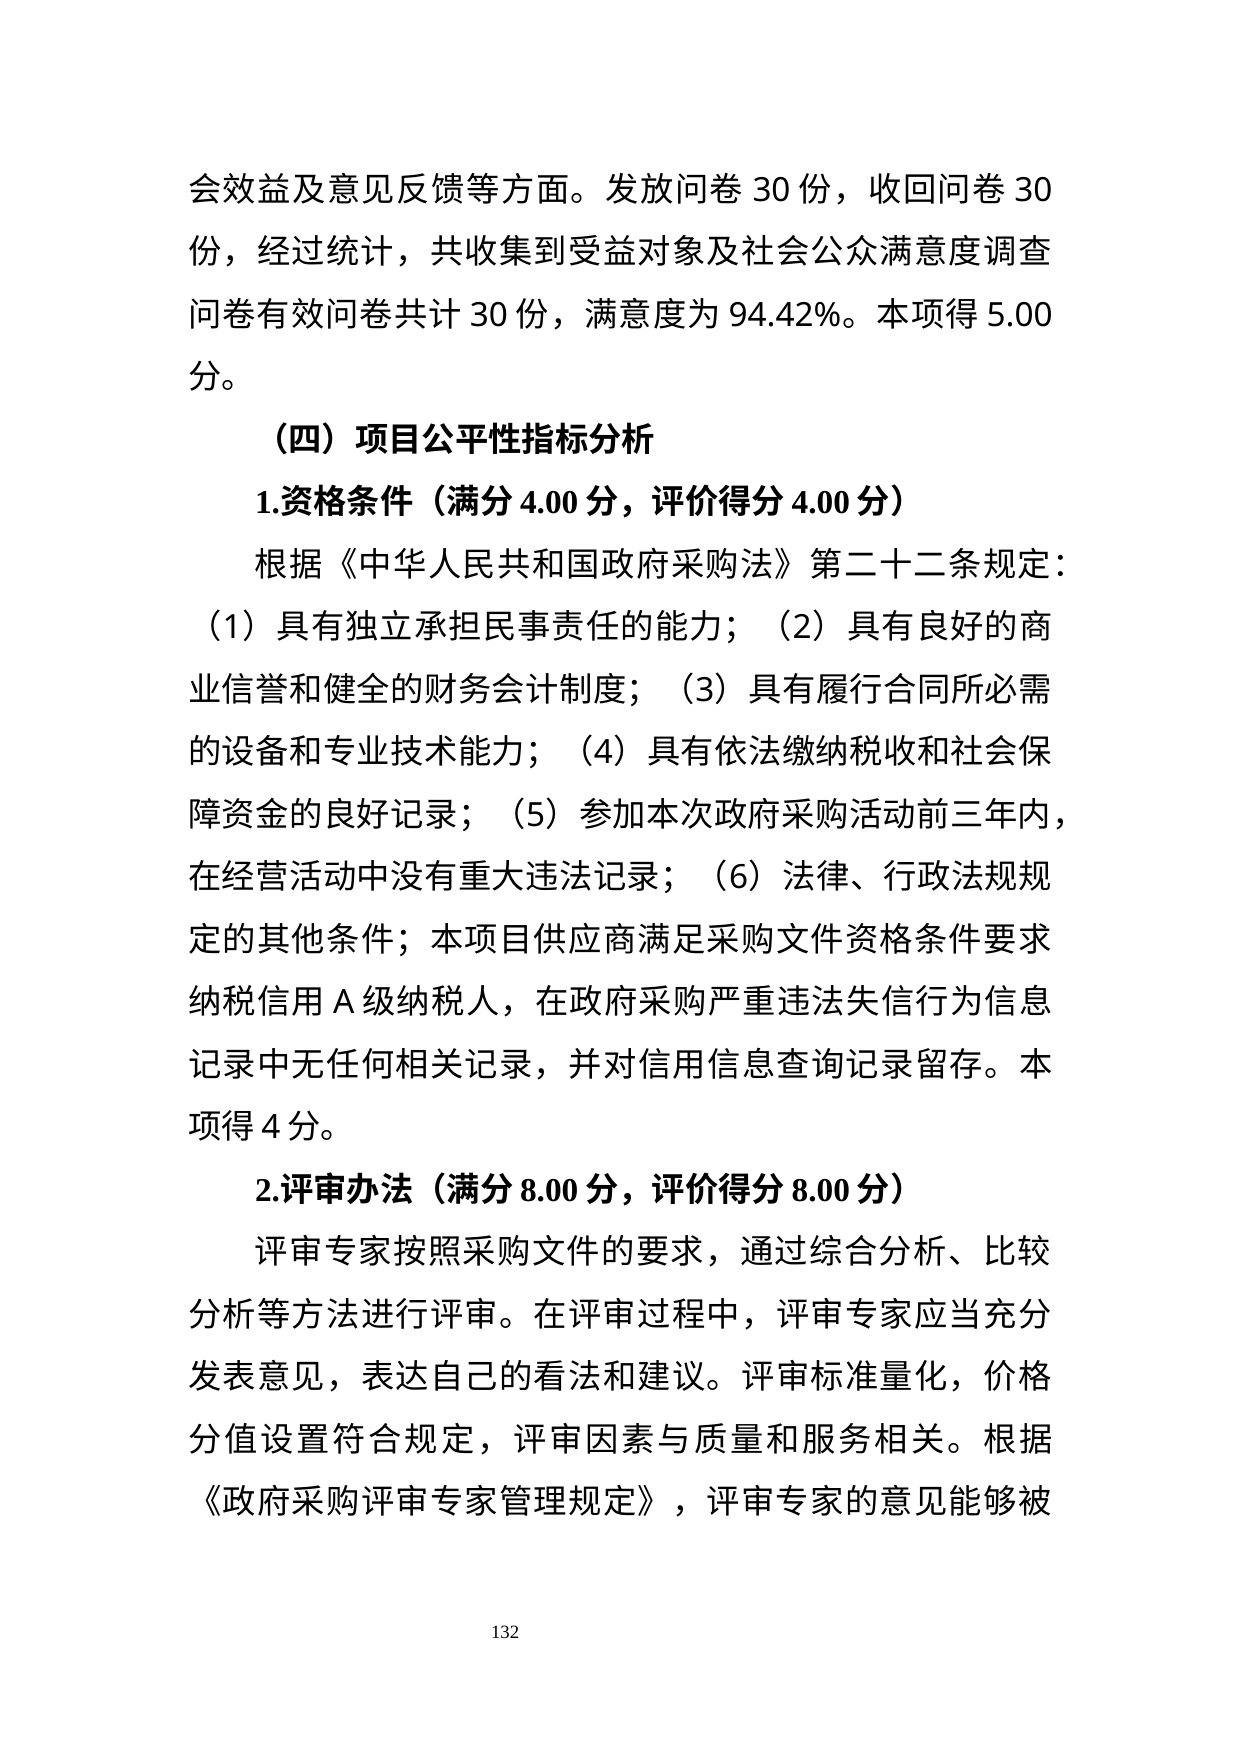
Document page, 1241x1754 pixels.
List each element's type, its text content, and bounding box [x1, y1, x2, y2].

subtitle 2.评审办法（满分8.00分，评价得分8.00分） [188, 1151, 1052, 1214]
text 根据《中华人民共和国政府采购法》第二十二条规定：（1）具有独立承担民事责任的能力；（2）具有良好的商业信誉和健全的财务会计制度；（3）具有履行合同所必需的设备和专业技术能力；（4）具有依法缴纳税收和社会保障资金的良好记录；（5）参加本次政府采购活动前三年内，在经营活动中没有重大违法记录；（6）法律、行政法规规定的其他条件；本项目供应商满足采购文件资格条件要求，纳税信用A级纳税人，在政府采购严重违法失信行为信息记录中无任何相关记录，并对信用信息查询记录留存。本项得4分。 [188, 526, 1052, 1151]
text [188, 1214, 1052, 1526]
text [188, 151, 1052, 401]
subtitle 1.资格条件（满分4.00分，评价得分4.00分） [188, 464, 1052, 526]
subtitle （四）项目公平性指标分析 [188, 401, 1052, 464]
